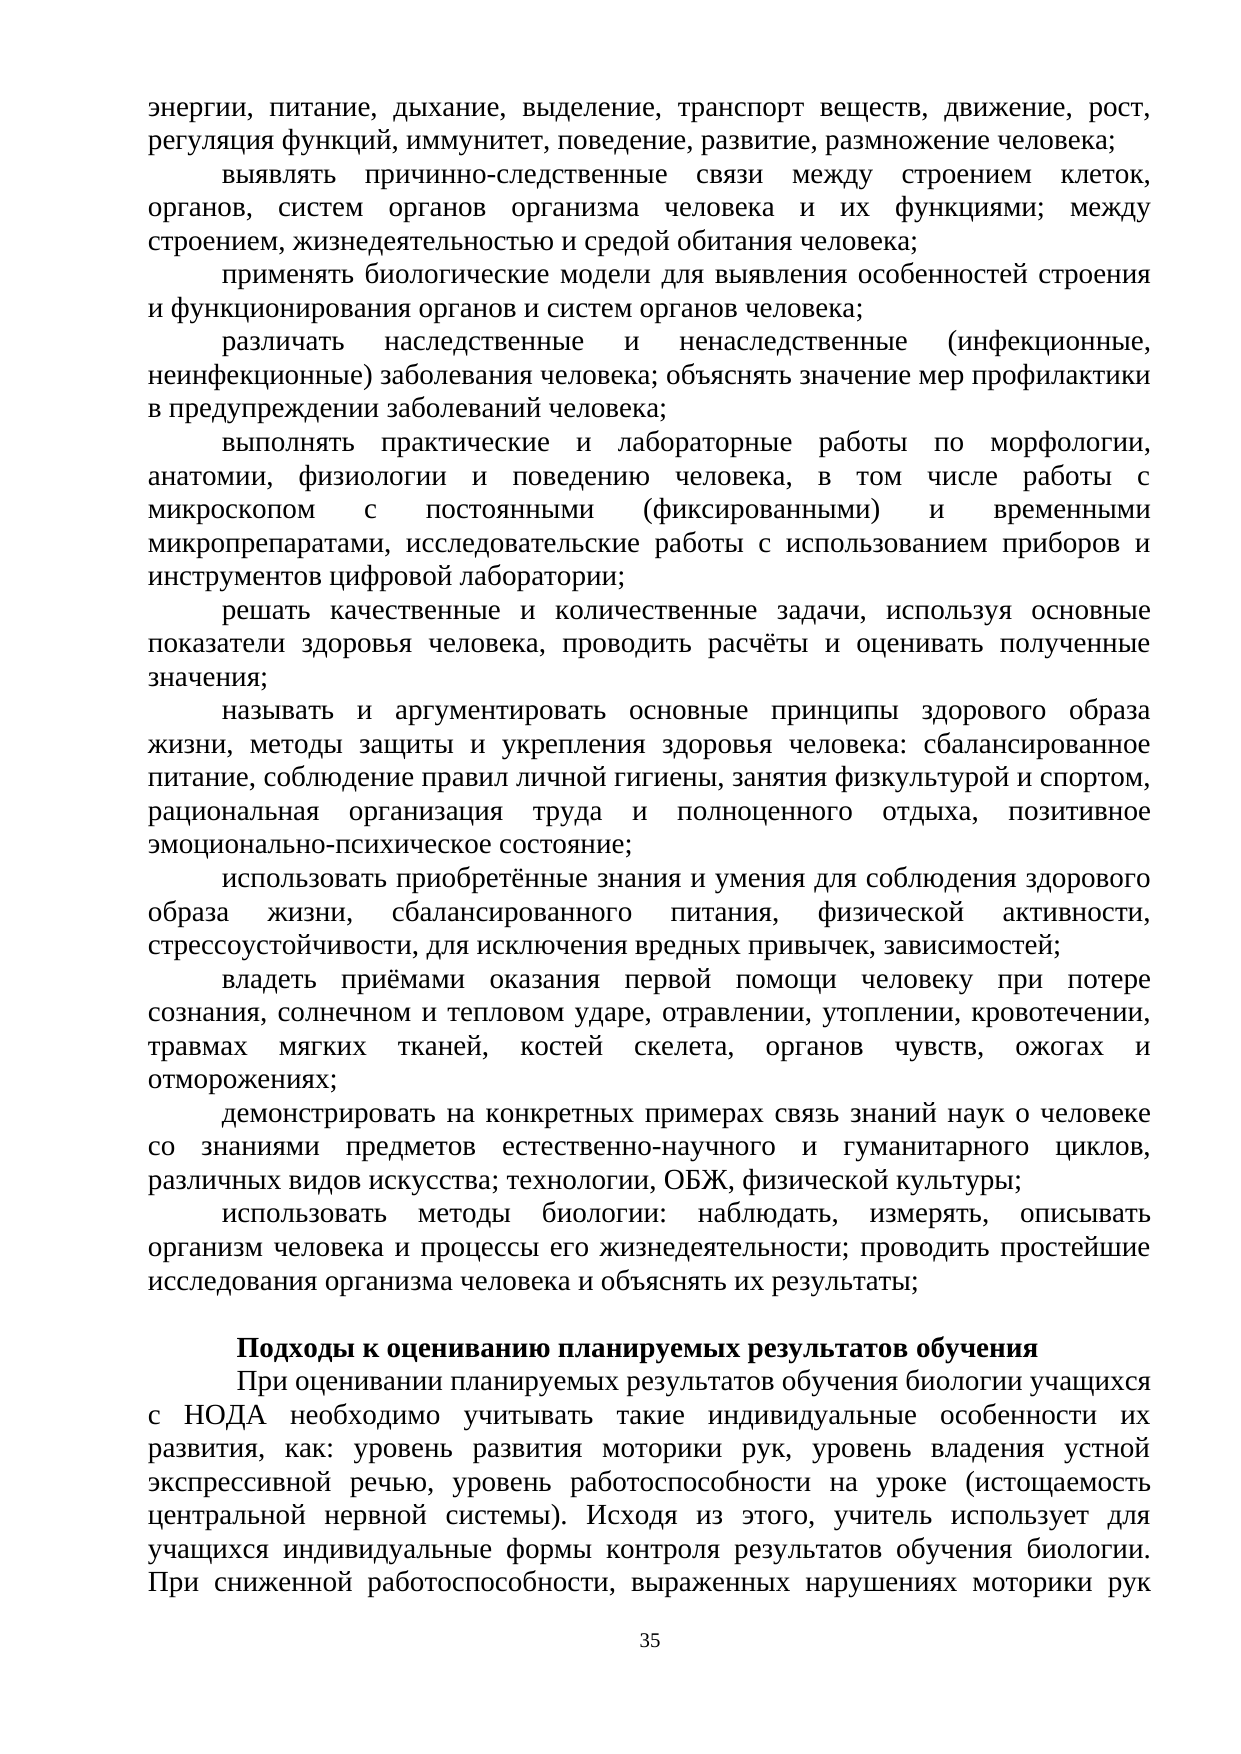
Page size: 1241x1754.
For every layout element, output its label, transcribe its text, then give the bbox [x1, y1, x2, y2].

text применять биологические модели для выявления особенностей строения и функционирования органов и систем органов человека; [148, 256, 1152, 323]
text Подходы к оцениванию планируемых результатов обучения [148, 1330, 1152, 1363]
text использовать методы биологии: наблюдать, измерять, описывать организм человека и процессы его жизнедеятельности; проводить простейшие исследования организма человека и объяснять их результаты; [148, 1196, 1152, 1296]
text владеть приёмами оказания первой помощи человеку при потере сознания, солнечном и тепловом ударе, отравлении, утоплении, кровотечении, травмах мягких тканей, костей скелета, органов чувств, ожогах и отморожениях; [148, 961, 1152, 1095]
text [148, 1363, 1152, 1598]
text выявлять причинно-следственные связи между строением клеток, органов, систем органов организма человека и их функциями; между строением, жизнедеятельностью и средой обитания человека; [148, 156, 1152, 256]
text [148, 89, 1152, 156]
text выполнять практические и лабораторные работы по морфологии, анатомии, физиологии и поведению человека, в том числе работы с микроскопом с постоянными (фиксированными) и временными микропрепаратами, исследовательские работы с использованием приборов и инструментов цифровой лаборатории; [148, 424, 1152, 592]
text решать качественные и количественные задачи, используя основные показатели здоровья человека, проводить расчёты и оценивать полученные значения; [148, 592, 1152, 692]
text называть и аргументировать основные принципы здорового образа жизни, методы защиты и укрепления здоровья человека: сбалансированное питание, соблюдение правил личной гигиены, занятия физкультурой и спортом, рациональная организация труда и полноценного отдыха, позитивное эмоционально-психическое состояние; [148, 692, 1152, 860]
text использовать приобретённые знания и умения для соблюдения здорового образа жизни, сбалансированного питания, физической активности, стрессоустойчивости, для исключения вредных привычек, зависимостей; [148, 860, 1152, 961]
text различать наследственные и ненаследственные (инфекционные, неинфекционные) заболевания человека; объяснять значение мер профилактики в предупреждении заболеваний человека; [148, 323, 1152, 424]
text демонстрировать на конкретных примерах связь знаний наук о человеке со знаниями предметов естественно-научного и гуманитарного циклов, различных видов искусства; технологии, ОБЖ, физической культуры; [148, 1095, 1152, 1196]
